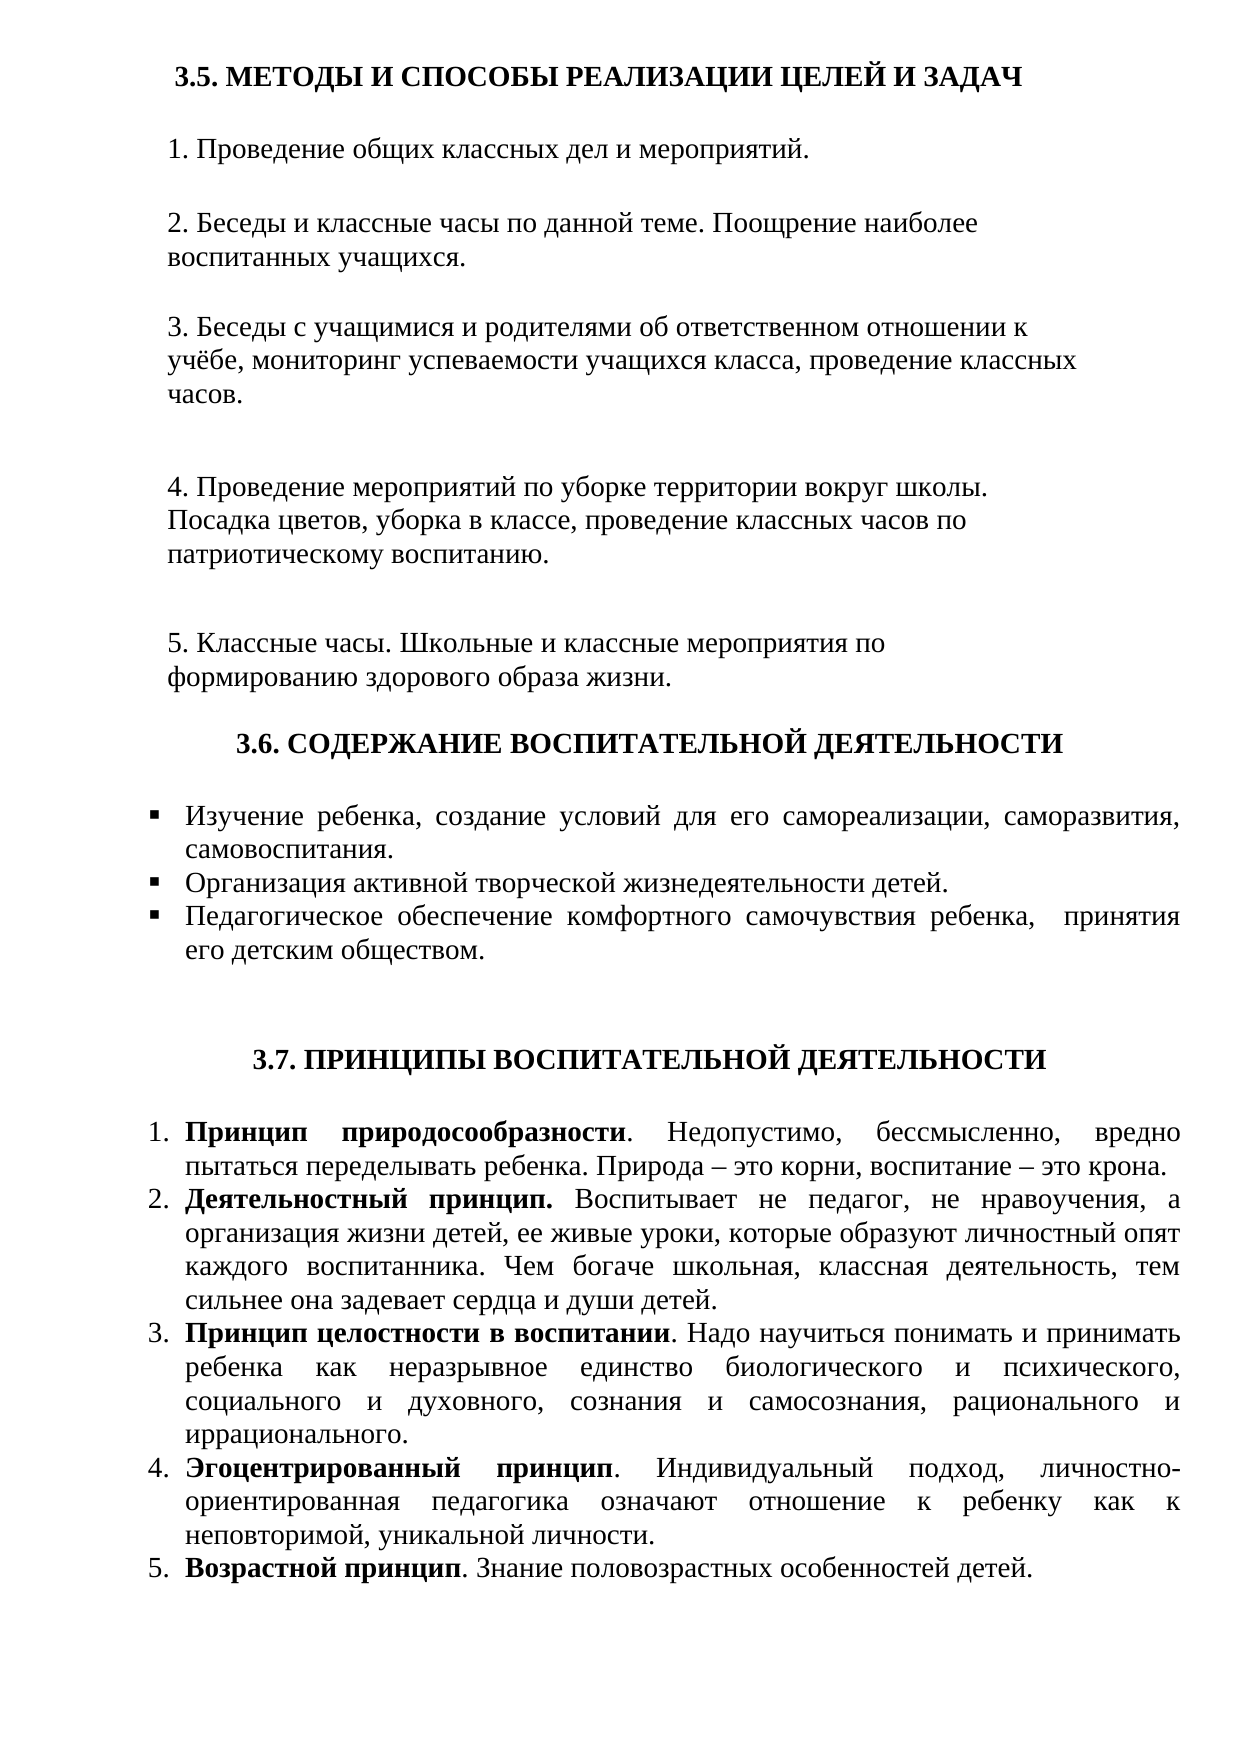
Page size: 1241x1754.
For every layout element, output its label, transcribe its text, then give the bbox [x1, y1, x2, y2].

list Принцип природосообразности. Недопустимо, бессмысленно, вредно пытаться переделывать ребенка. Природа – это корни, воспитание – это крона. [148, 1114, 1181, 1181]
table_cell 5. Классные часы. Школьные и классные мероприятия по формированию здорового образа жизни. [156, 625, 1093, 726]
list Педагогическое обеспечение комфортного самочувствия ребенка, принятия его детским обществом. [148, 898, 1181, 966]
list Принцип целостности в воспитании. Надо научиться понимать и принимать ребенка как неразрывное единство биологического и психического, социального и духовного, сознания и самосознания, рационального и иррационального. [148, 1316, 1181, 1450]
list Деятельностный принцип. Воспитывает не педагог, не нравоучения, а организация жизни детей, ее живые уроки, которые образуют личностный опят каждого воспитанника. Чем богаче школьная, классная деятельность, тем сильнее она задевает сердца и души детей. [148, 1181, 1181, 1316]
text 3.5. МЕТОДЫ И СПОСОБЫ РЕАЛИЗАЦИИ ЦЕЛЕЙ И ЗАДАЧ [118, 59, 1181, 93]
table_cell 4. Проведение мероприятий по уборке территории вокруг школы. Посадка цветов, уборка в классе, проведение классных часов по патриотическому воспитанию. [156, 469, 1093, 625]
table_cell 2. Беседы и классные часы по данной теме. Поощрение наиболее воспитанных учащихся. [156, 206, 1093, 309]
list Изучение ребенка, создание условий для его самореализации, саморазвития, самовоспитания. [148, 798, 1181, 865]
text 3.6. СОДЕРЖАНИЕ ВОСПИТАТЕЛЬНОЙ ДЕЯТЕЛЬНОСТИ [118, 726, 1181, 759]
table_header 1. Проведение общих классных дел и мероприятий. [156, 131, 1093, 206]
list Эгоцентрированный принцип. Индивидуальный подход, личностно-ориентированная педагогика означают отношение к ребенку как к неповторимой, уникальной личности. [148, 1450, 1181, 1550]
text 3.7. ПРИНЦИПЫ ВОСПИТАТЕЛЬНОЙ ДЕЯТЕЛЬНОСТИ [118, 1042, 1181, 1076]
list Возрастной принцип. Знание половозрастных особенностей детей. [148, 1550, 1181, 1584]
table_cell 3. Беседы с учащимися и родителями об ответственном отношении к учёбе, мониторинг успеваемости учащихся класса, проведение классных часов. [156, 309, 1093, 469]
list Организация активной творческой жизнедеятельности детей. [148, 865, 1181, 898]
